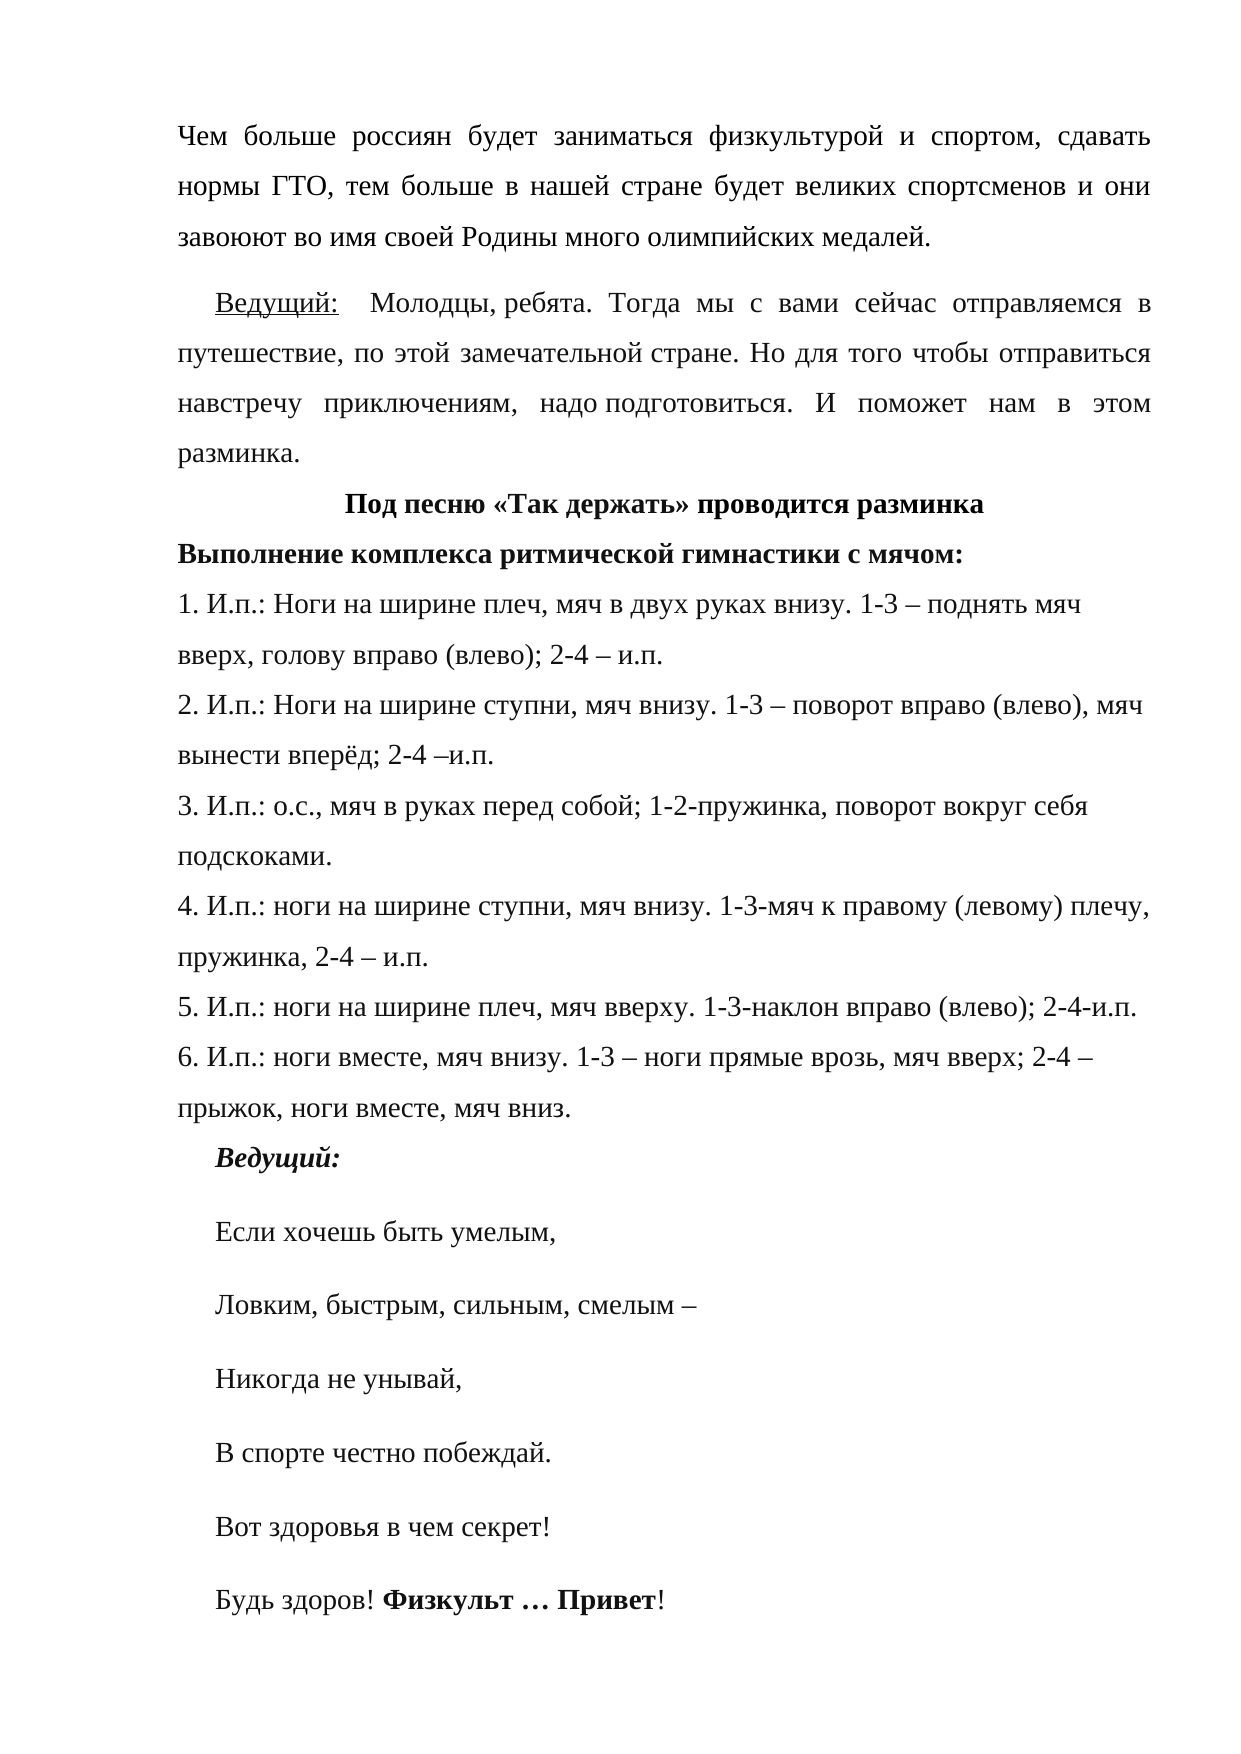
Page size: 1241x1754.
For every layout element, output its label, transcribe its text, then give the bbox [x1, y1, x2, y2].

text 1. И.п.: Ноги на ширине плеч, мяч в двух руках внизу. 1-3 – поднять мяч вверх, голову вправо (влево); 2-4 – и.п. 2. И.п.: Ноги на ширине ступни, мяч внизу. 1-3 – поворот вправо (влево), мяч вынести вперёд; 2-4 –и.п. 3. И.п.: о.с., мяч в руках перед собой; 1-2-пружинка, поворот вокруг себя подскоками. 4. И.п.: ноги на ширине ступни, мяч внизу. 1-3-мяч к правому (левому) плечу, пружинка, 2-4 – и.п. 5. И.п.: ноги на ширине плеч, мяч вверху. 1-3-наклон вправо (влево); 2-4-и.п. 6. И.п.: ноги вместе, мяч внизу. 1-3 – ноги прямые врозь, мяч вверх; 2-4 –прыжок, ноги вместе, мяч вниз. [177, 587, 1152, 1123]
text Будь здоров! Физкульт … Привет! [177, 1582, 1152, 1616]
text В спорте честно побеждай. [177, 1435, 1152, 1468]
text Выполнение комплекса ритмической гимнастики с мячом: [177, 536, 1152, 570]
text Если хочешь быть умелым, [177, 1214, 1152, 1247]
text Ведущий: [177, 1140, 1152, 1173]
text Никогда не унывай, [177, 1361, 1152, 1395]
text Под песню «Так держать» проводится разминка [177, 486, 1152, 519]
text Ведущий: Молодцы, ребята. Тогда мы с вами сейчас отправляемся в путешествие, по этой замечательной стране. Но для того чтобы отправиться навстречу приключениям, надо подготовиться. И поможет нам в этом разминка. [177, 285, 1152, 469]
text Чем больше россиян будет заниматься физкультурой и спортом, сдавать нормы ГТО, тем больше в нашей стране будет великих спортсменов и они завоюют во имя своей Родины много олимпийских медалей. [177, 118, 1152, 252]
text Вот здоровья в чем секрет! [177, 1509, 1152, 1542]
text Ловким, быстрым, сильным, смелым – [177, 1287, 1152, 1321]
